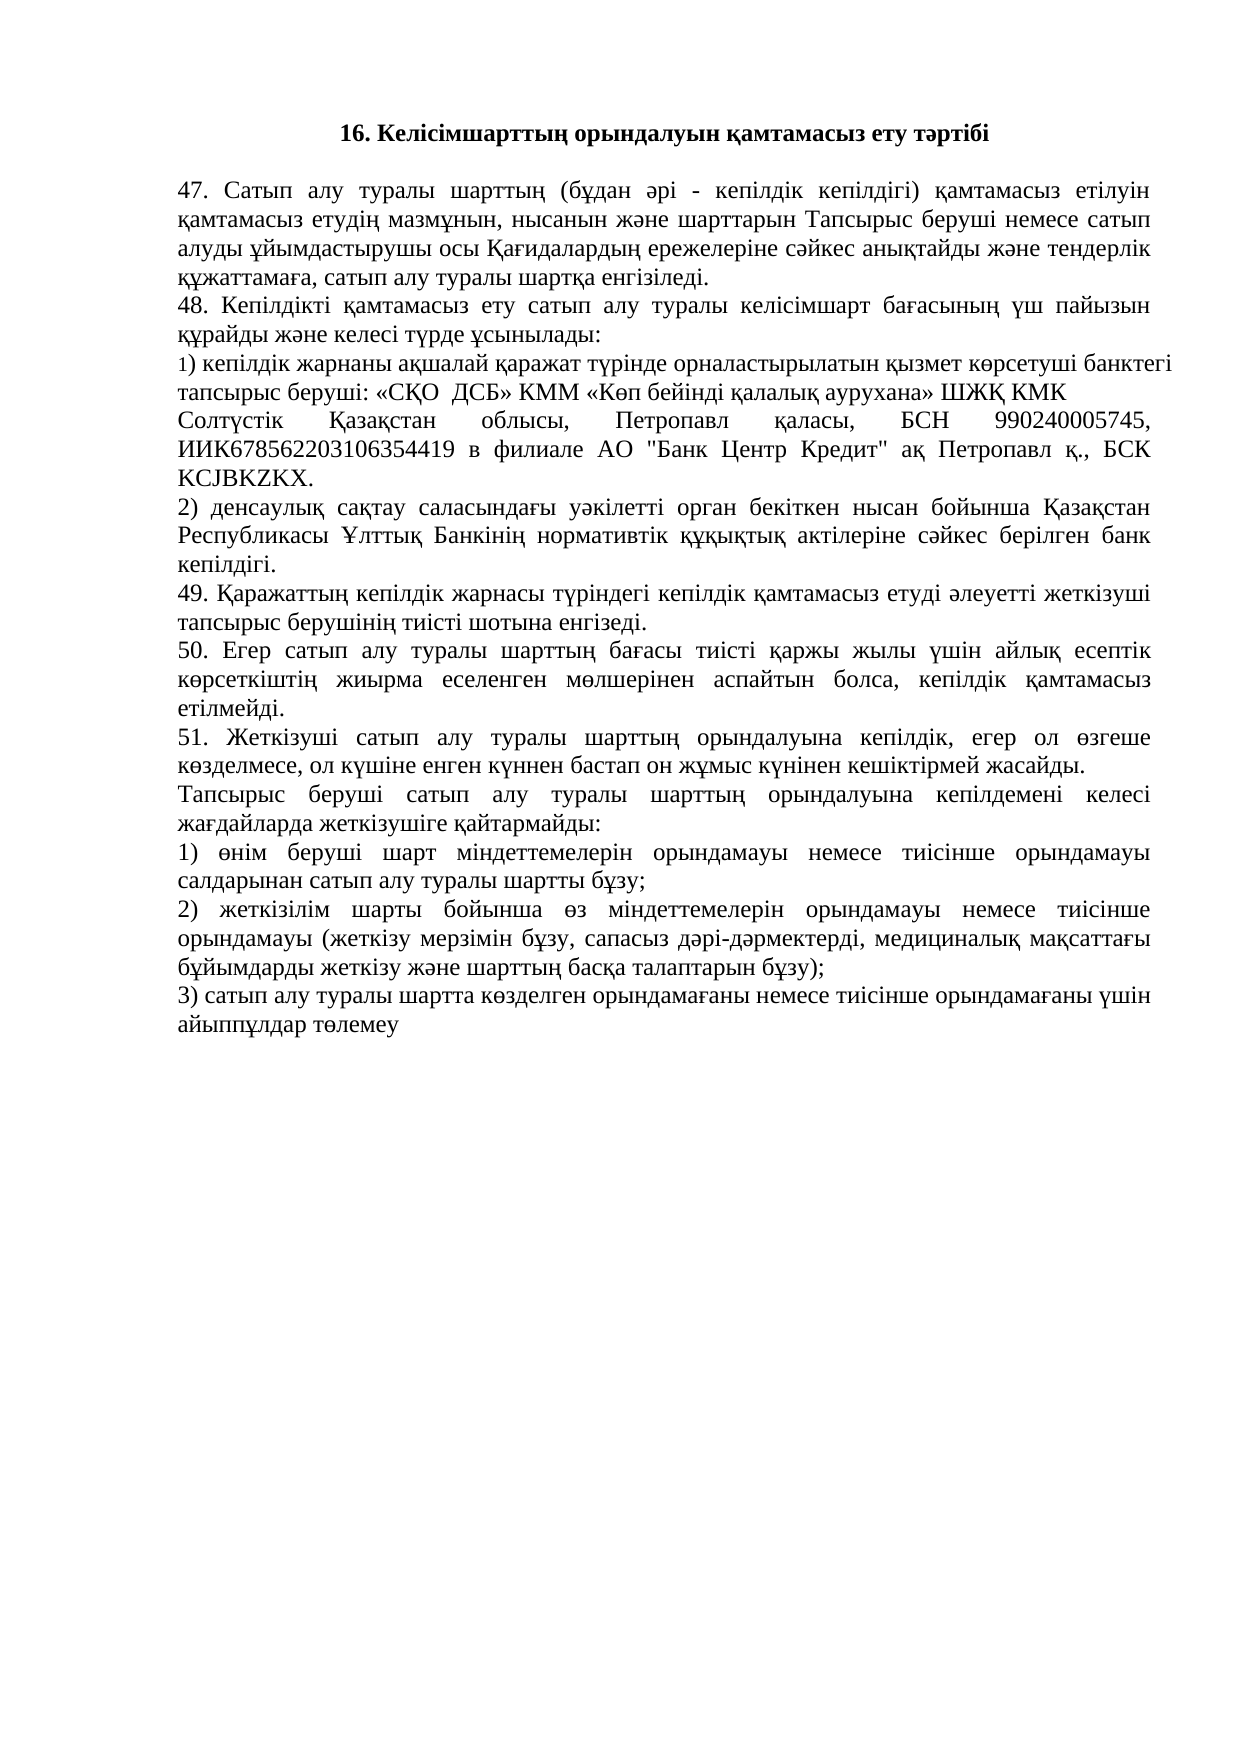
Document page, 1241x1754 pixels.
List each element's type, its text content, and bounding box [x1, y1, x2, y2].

text 49. Қаражаттың кепілдік жарнасы түріндегі кепілдік қамтамасыз етуді әлеуетті жеткізуші тапсырыс берушінің тиісті шотына енгізеді. [177, 578, 1152, 636]
text 2) жеткізілім шарты бойынша өз міндеттемелерін орындамауы немесе тиісінше орындамауы (жеткізу мерзімін бұзу, сапасыз дәрі-дәрмектерді, медициналық мақсаттағы бұйымдарды жеткізу және шарттың басқа талаптарын бұзу); [177, 894, 1152, 981]
text 3) сатып алу туралы шартта көзделген орындамағаны немесе тиісінше орындамағаны үшін айыппұлдар төлемеу [177, 981, 1152, 1038]
text 47. Сатып алу туралы шарттың (бұдан әрі - кепілдік кепілдігі) қамтамасыз етілуін қамтамасыз етудің мазмұнын, нысанын және шарттарын Тапсырыс беруші немесе сатып алуды ұйымдастырушы осы Қағидалардың ережелеріне сәйкес анықтайды және тендерлік құжаттамаға, сатып алу туралы шартқа енгізіледі. [177, 176, 1152, 291]
text 2) денсаулық сақтау саласындағы уәкілетті орган бекіткен нысан бойынша Қазақстан Республикасы Ұлттық Банкінің нормативтік құқықтық актілеріне сәйкес берілген банк кепілдігі. [177, 492, 1152, 578]
text 51. Жеткізуші сатып алу туралы шарттың орындалуына кепілдік, егер ол өзгеше көзделмесе, ол күшіне енген күннен бастап он жұмыс күнінен кешіктірмей жасайды. [177, 722, 1152, 779]
text 48. Кепілдікті қамтамасыз ету сатып алу туралы келісімшарт бағасының үш пайызын құрайды және келесі түрде ұсынылады: [177, 291, 1152, 348]
text 1) өнім беруші шарт міндеттемелерін орындамауы немесе тиісінше орындамауы салдарынан сатып алу туралы шартты бұзу; [177, 837, 1152, 894]
text Тапсырыс беруші сатып алу туралы шарттың орындалуына кепілдемені келесі жағдайларда жеткізушіге қайтармайды: [177, 779, 1152, 837]
text 16. Келісімшарттың орындалуын қамтамасыз ету тәртібі [177, 118, 1152, 147]
text 50. Егер сатып алу туралы шарттың бағасы тиісті қаржы жылы үшін айлық есептік көрсеткіштің жиырма еселенген мөлшерінен аспайтын болса, кепілдік қамтамасыз етілмейді. [177, 636, 1152, 722]
text 1) кепілдік жарнаны ақшалай қаражат түрінде орналастырылатын қызмет көрсетуші банктегі тапсырыс беруші: «СҚО ДСБ» КММ «Көп бейінді қалалық аурухана» ШЖҚ КМК [177, 348, 1190, 406]
text Солтүстік Қазақстан облысы, Петропавл қаласы, БСН 990240005745, ИИК678562203106354419 в филиале АО "Банк Центр Кредит" ақ Петропавл қ., БСК KCJBKZKX. [177, 406, 1152, 492]
